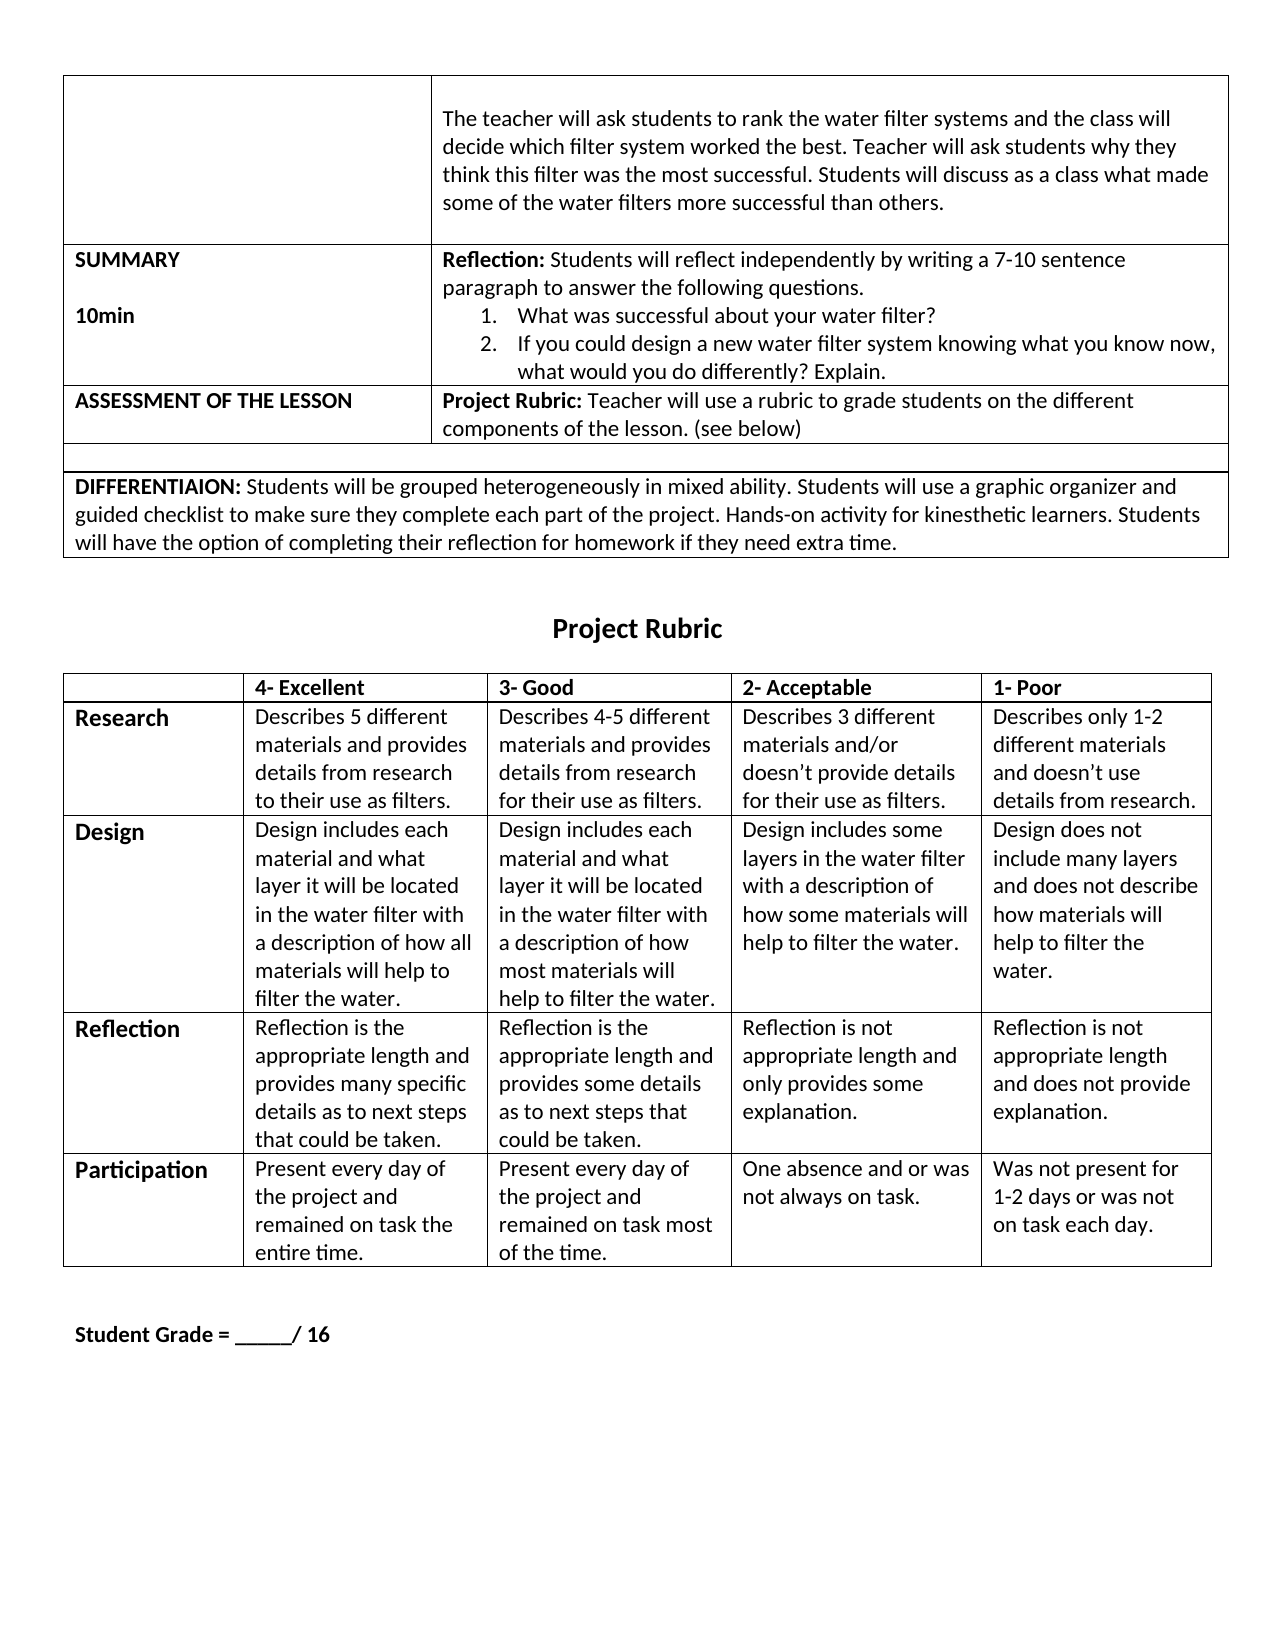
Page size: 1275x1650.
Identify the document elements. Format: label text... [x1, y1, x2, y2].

table_header 4- Excellent [244, 674, 487, 701]
table_cell Reflection is not appropriate length and only provides some explanation. [732, 1013, 981, 1153]
table_header 3- Good [488, 674, 731, 701]
table_cell Reflection [64, 1013, 243, 1153]
table_header [64, 674, 243, 701]
table_cell Reflection: Students will reflect independently by writing a 7-10 sentence paragraph to answer the following questions. What was successful about your water filter? If you could design a new water filter system knowing what you know now, what would you do differently? Explain. [432, 245, 1228, 385]
table_cell Describes 3 different materials and/or doesn’t provide details for their use as filters. [732, 703, 981, 814]
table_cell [64, 76, 431, 244]
text Student Grade = _____/ 16 [75, 1320, 1200, 1348]
table_cell Reflection is the appropriate length and provides some details as to next steps that could be taken. [488, 1013, 731, 1153]
table_cell [64, 444, 1228, 471]
table_cell Reflection is not appropriate length and does not provide explanation. [982, 1013, 1211, 1153]
table_cell Reflection is the appropriate length and provides many specific details as to next steps that could be taken. [244, 1013, 487, 1153]
table_cell Design does not include many layers and does not describe how materials will help to filter the water. [982, 816, 1211, 1012]
table_cell Research [64, 703, 243, 814]
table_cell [432, 76, 1228, 244]
table_cell One absence and or was not always on task. [732, 1154, 981, 1266]
text Project Rubric [75, 611, 1200, 646]
table_cell SUMMARY 10min [64, 245, 431, 385]
table_cell Design includes some layers in the water filter with a description of how some materials will help to filter the water. [732, 816, 981, 1012]
table_cell Describes 5 different materials and provides details from research to their use as filters. [244, 703, 487, 814]
table_cell Project Rubric: Teacher will use a rubric to grade students on the different components of the lesson. (see below) [432, 386, 1228, 442]
table_cell ASSESSMENT OF THE LESSON [64, 386, 431, 442]
table_cell Design includes each material and what layer it will be located in the water filter with a description of how most materials will help to filter the water. [488, 816, 731, 1012]
table_header 2- Acceptable [732, 674, 981, 701]
table_cell Design includes each material and what layer it will be located in the water filter with a description of how all materials will help to filter the water. [244, 816, 487, 1012]
table_cell Was not present for 1-2 days or was not on task each day. [982, 1154, 1211, 1266]
table_cell Design [64, 816, 243, 1012]
table_cell Describes only 1-2 different materials and doesn’t use details from research. [982, 703, 1211, 814]
table_cell Present every day of the project and remained on task the entire time. [244, 1154, 487, 1266]
table_header 1- Poor [982, 674, 1211, 701]
table_cell Present every day of the project and remained on task most of the time. [488, 1154, 731, 1266]
table_cell Describes 4-5 different materials and provides details from research for their use as filters. [488, 703, 731, 814]
table_cell DIFFERENTIAION: Students will be grouped heterogeneously in mixed ability. Students will use a graphic organizer and guided checklist to make sure they complete each part of the project. Hands-on activity for kinesthetic learners. Students will have the option of completing their reflection for homework if they need extra time. [64, 473, 1228, 557]
table_cell Participation [64, 1154, 243, 1266]
